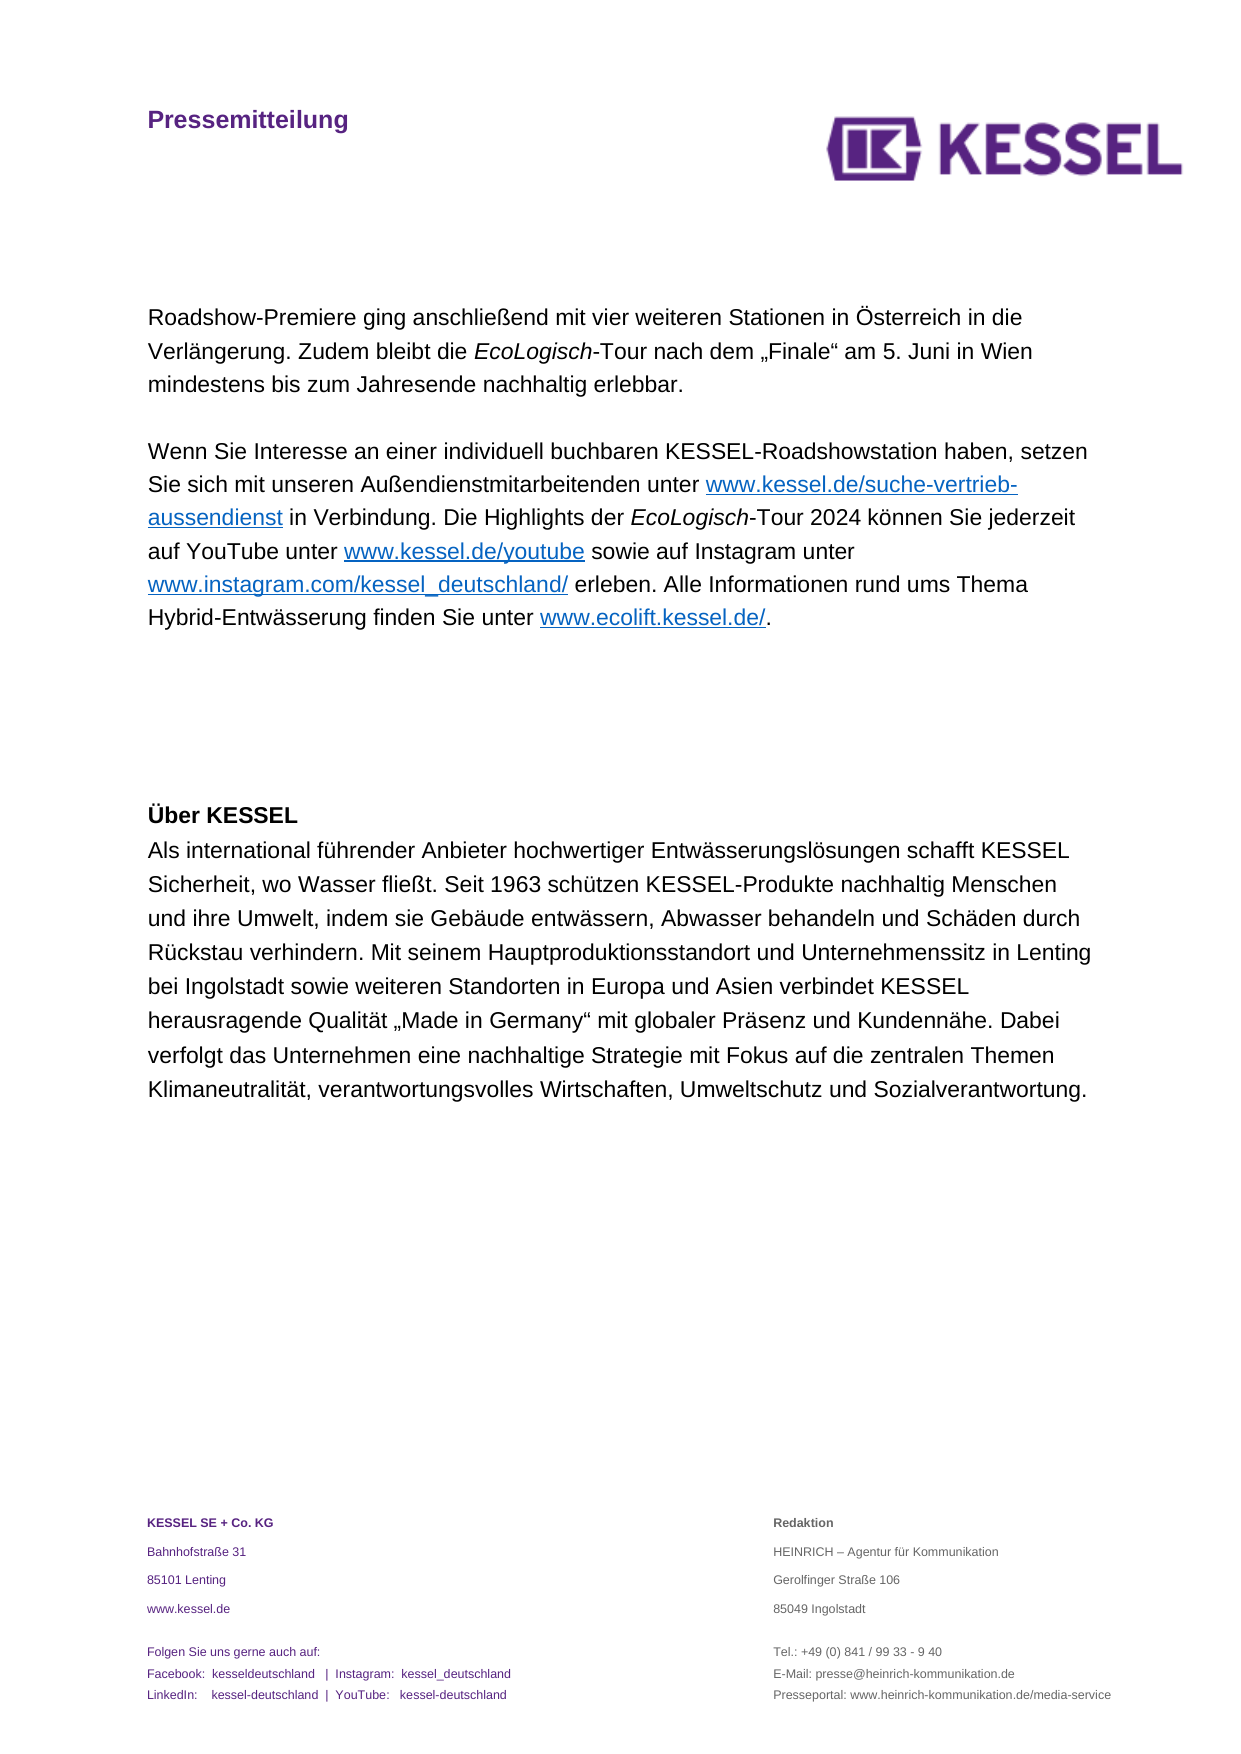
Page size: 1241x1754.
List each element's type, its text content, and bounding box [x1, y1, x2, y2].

text Als international führender Anbieter hochwertiger Entwässerungslösungen schafft KESSEL Sicherheit, wo Wasser fließt. Seit 1963 schützen KESSEL-Produkte nachhaltig Menschen und ihre Umwelt, indem sie Gebäude entwässern, Abwasser behandeln und Schäden durch Rückstau verhindern. Mit seinem Hauptproduktionsstandort und Unternehmenssitz in Lenting bei Ingolstadt sowie weiteren Standorten in Europa und Asien verbindet KESSEL herausragende Qualität „Made in Germany“ mit globaler Präsenz und Kundennähe. Dabei verfolgt das Unternehmen eine nachhaltige Strategie mit Fokus auf die zentralen Themen Klimaneutralität, verantwortungsvolles Wirtschaften, Umweltschutz und Sozialverantwortung. [148, 837, 1092, 1102]
text Wenn Sie Interesse an einer individuell buchbaren KESSEL-Roadshowstation haben, setzen Sie sich mit unseren Außendienstmitarbeitenden unter www.kessel.de/suche-vertrieb-aussendienst in Verbindung. Die Highlights der EcoLogisch-Tour 2024 können Sie jederzeit auf YouTube unter www.kessel.de/youtube sowie auf Instagram unter www.instagram.com/kessel_deutschland/ erleben. Alle Informationen rund ums Thema Hybrid-Entwässerung finden Sie unter www.ecolift.kessel.de/. [148, 432, 1092, 632]
text Über KESSEL [148, 802, 1092, 829]
text Roadshow-Premiere ging anschließend mit vier weiteren Stationen in Österreich in die Verlängerung. Zudem bleibt die EcoLogisch-Tour nach dem „Finale“ am 5. Juni in Wien mindestens bis zum Jahresende nachhaltig erlebbar. [148, 299, 1092, 399]
